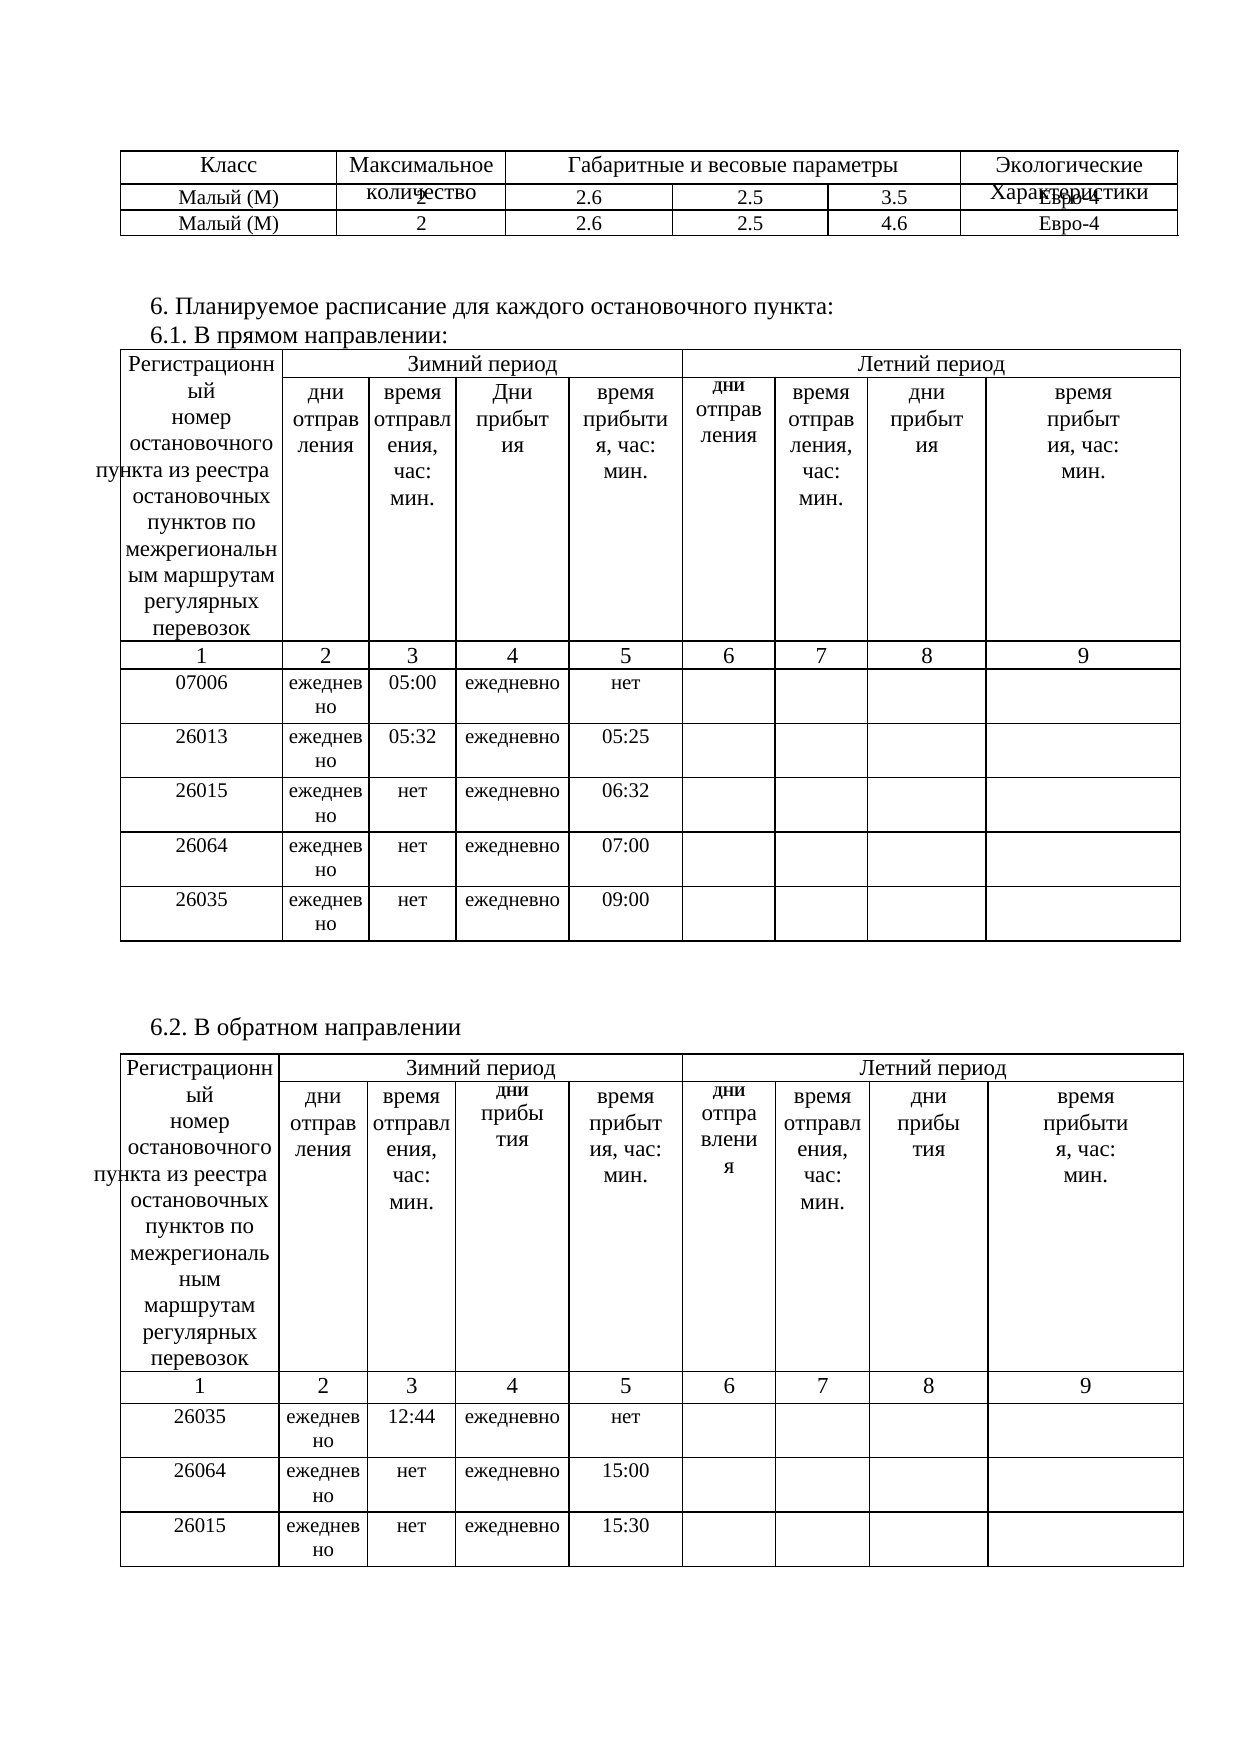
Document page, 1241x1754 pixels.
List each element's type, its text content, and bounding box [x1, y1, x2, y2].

table_cell дни отправ ления [280, 1082, 367, 1371]
table_cell время прибыт ия, час: мин. [570, 1082, 682, 1371]
table_cell время отправл ения, час: мин. [368, 1082, 455, 1371]
table_cell [987, 778, 1180, 831]
table_cell 3 [368, 1372, 455, 1402]
table_header Регистрационный номер остановочного пункта из реестра остановочных пунктов по межрегиональным маршрутам регулярных перевозок [121, 350, 282, 640]
table_cell ежедневно [283, 670, 368, 722]
table_cell нет [370, 778, 455, 831]
table_cell 9 [989, 1372, 1183, 1402]
table_cell 2.5 [673, 185, 827, 209]
table_cell дни прибыт ия [868, 378, 985, 640]
table_cell ежедневно [457, 670, 568, 722]
table_cell 8 [868, 642, 985, 668]
table_cell [683, 1404, 775, 1457]
table_cell [683, 778, 774, 831]
table_cell 06:32 [570, 778, 682, 831]
table_cell 09:00 [570, 887, 682, 940]
table_cell время отправл ения, час: мин. [370, 378, 455, 640]
table_cell 2.6 [506, 185, 672, 209]
table_cell 15:00 [570, 1458, 682, 1511]
table_cell 05:25 [570, 724, 682, 777]
table_cell [868, 670, 985, 722]
table_cell 9 [987, 642, 1180, 668]
table_cell [987, 833, 1180, 886]
table_cell время прибыти я, час: мин. [989, 1082, 1183, 1371]
table_cell [868, 778, 985, 831]
table_cell [776, 670, 867, 722]
table_cell ежедневно [283, 724, 368, 777]
table_cell Малый (М) [121, 211, 336, 234]
table_cell 2.6 [506, 211, 672, 234]
table_cell 7 [776, 642, 867, 668]
table_cell ежедневно [280, 1404, 367, 1457]
table_cell 5 [570, 1372, 682, 1402]
table_cell [868, 724, 985, 777]
table_cell 26064 [121, 833, 282, 886]
table_cell ежедневно [457, 833, 568, 886]
table_cell Евро-4 [961, 185, 1177, 209]
table_cell 4 [457, 642, 568, 668]
table_cell 1 [121, 642, 282, 668]
table_cell ДНИ прибы тия [456, 1082, 568, 1371]
table_header Класс [121, 152, 336, 183]
table_cell Дни прибыт ия [457, 378, 568, 640]
table_cell 26015 [121, 778, 282, 831]
table_cell ДНИ отправ ления [683, 378, 774, 640]
table_header Габаритные и весовые параметры [506, 152, 960, 183]
table_cell время прибыти я, час: мин. [570, 378, 682, 640]
table_cell время прибыт ия, час: мин. [987, 378, 1180, 640]
table_cell 26015 [121, 1513, 278, 1566]
table_cell 2 [337, 211, 505, 234]
table_cell 5 [570, 642, 682, 668]
table_cell нет [370, 887, 455, 940]
table_cell ежедневно [456, 1513, 568, 1566]
table_header Экологические Характеристики [961, 152, 1177, 183]
table_cell дни прибы тия [870, 1082, 987, 1371]
table_cell 2 [280, 1372, 367, 1402]
table_cell [683, 670, 774, 722]
table_cell 26035 [121, 1404, 278, 1457]
table_cell [776, 1404, 869, 1457]
table_cell нет [370, 833, 455, 886]
table_cell ДНИ отпра влени я [683, 1082, 775, 1371]
table_cell ежедневно [456, 1404, 568, 1457]
table_cell [989, 1513, 1183, 1566]
table_cell [987, 724, 1180, 777]
table_cell [776, 778, 867, 831]
table_cell ежедневно [283, 778, 368, 831]
table_header Летний период [683, 1055, 1183, 1081]
table_cell 07:00 [570, 833, 682, 886]
table_cell [776, 1458, 869, 1511]
table_header Максимальное количество [337, 152, 505, 183]
table_cell ежедневно [280, 1513, 367, 1566]
table_header Зимний период [283, 350, 682, 377]
table_cell 05:32 [370, 724, 455, 777]
table_cell 05:00 [370, 670, 455, 722]
table_cell [683, 887, 774, 940]
table_cell ежедневно [280, 1458, 367, 1511]
table_cell Малый (М) [121, 185, 336, 209]
table_cell Евро-4 [961, 211, 1177, 234]
table_cell [870, 1404, 987, 1457]
table_cell ежедневно [457, 778, 568, 831]
table_cell 8 [870, 1372, 987, 1402]
table_cell 26064 [121, 1458, 278, 1511]
table_cell [683, 724, 774, 777]
table_cell ежедневно [456, 1458, 568, 1511]
table_cell [776, 833, 867, 886]
table_cell нет [368, 1458, 455, 1511]
table_cell ежедневно [283, 887, 368, 940]
table_cell [870, 1513, 987, 1566]
table_cell 3 [370, 642, 455, 668]
table_cell 6 [683, 642, 774, 668]
table_cell ежедневно [457, 724, 568, 777]
table_cell [776, 887, 867, 940]
table_cell 15:30 [570, 1513, 682, 1566]
table_cell [987, 887, 1180, 940]
table_cell [776, 1513, 869, 1566]
table_cell ежедневно [457, 887, 568, 940]
table_cell время отправ ления, час: мин. [776, 378, 867, 640]
table_cell [987, 670, 1180, 722]
table_cell 6 [683, 1372, 775, 1402]
table_header Зимний период [280, 1055, 682, 1081]
table_cell [989, 1458, 1183, 1511]
table_cell [868, 833, 985, 886]
table_cell 26013 [121, 724, 282, 777]
table_cell [776, 724, 867, 777]
table_cell 3.5 [829, 185, 960, 209]
text 6.1. В прямом направлении: [150, 320, 1090, 349]
table_cell время отправл ения, час: мин. [776, 1082, 869, 1371]
table_cell 2 [283, 642, 368, 668]
text 6.2. В обратном направлении [150, 1012, 1090, 1040]
table_cell 2 [337, 185, 505, 209]
table_header Летний период [683, 350, 1180, 377]
table_cell нет [570, 1404, 682, 1457]
table_cell 2.5 [673, 211, 827, 234]
table_cell [989, 1404, 1183, 1457]
table_cell [683, 1458, 775, 1511]
table_cell 7 [776, 1372, 869, 1402]
table_cell 1 [121, 1372, 278, 1402]
table_cell [683, 1513, 775, 1566]
table_cell 4 [456, 1372, 568, 1402]
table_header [121, 1055, 278, 1371]
table_cell ежедневно [283, 833, 368, 886]
text 6. Планируемое расписание для каждого остановочного пункта: [150, 291, 1090, 320]
table_cell 12:44 [368, 1404, 455, 1457]
table_cell нет [368, 1513, 455, 1566]
table_cell 4.6 [829, 211, 960, 234]
table_cell дни отправ ления [283, 378, 368, 640]
table_cell 26035 [121, 887, 282, 940]
table_cell [868, 887, 985, 940]
table_cell [683, 833, 774, 886]
table_cell нет [570, 670, 682, 722]
table_cell [870, 1458, 987, 1511]
table_cell 07006 [121, 670, 282, 722]
